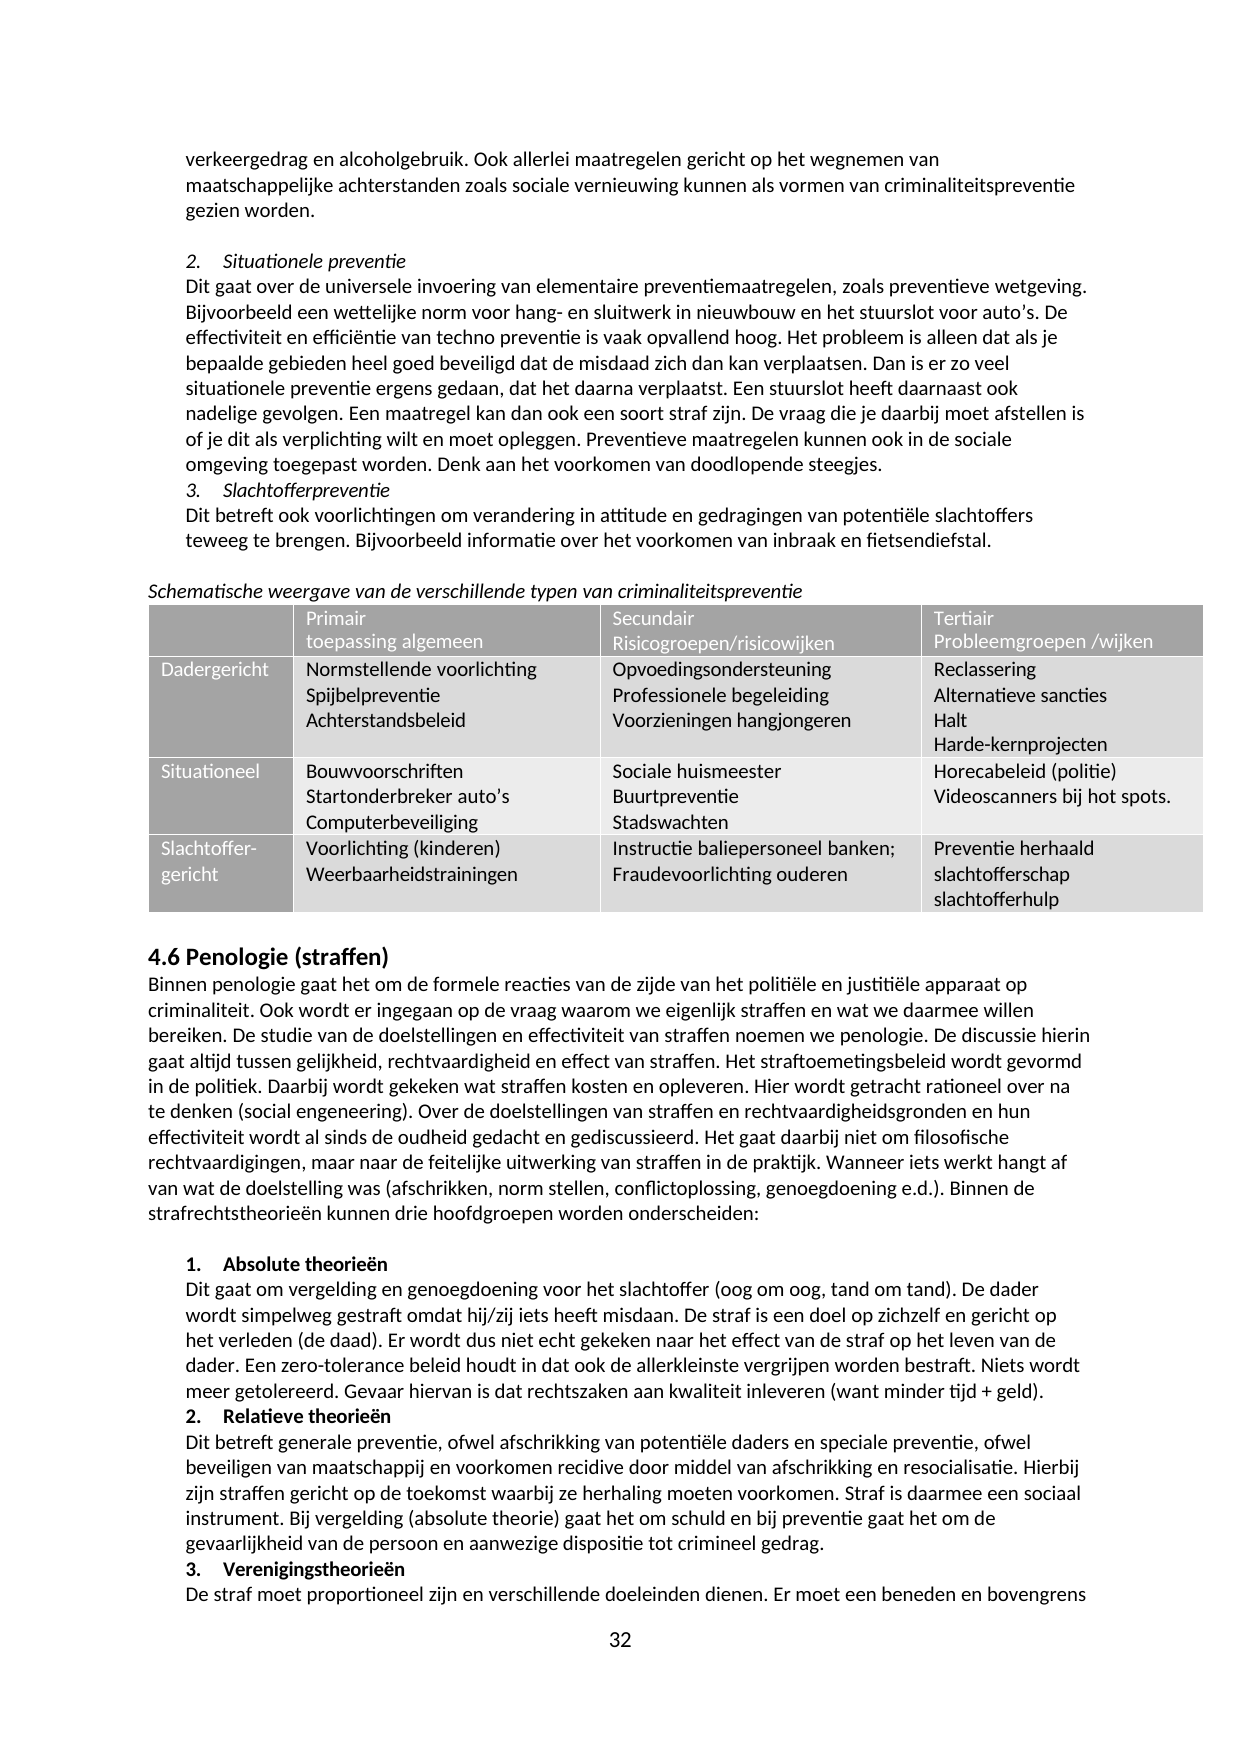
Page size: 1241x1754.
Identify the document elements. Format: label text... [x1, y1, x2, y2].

subtitle Penologie (straffen) [148, 941, 1240, 972]
text Dit gaat over de universele invoering van elementaire preventiemaatregelen, zoals preventieve wetgeving. Bijvoorbeeld een wettelijke norm voor hang- en sluitwerk in nieuwbouw en het stuurslot voor auto’s. De effectiviteit en efficiëntie van techno preventie is vaak opvallend hoog. Het probleem is alleen dat als je bepaalde gebieden heel goed beveiligd dat de misdaad zich dan kan verplaatsen. Dan is er zo veel situationele preventie ergens gedaan, dat het daarna verplaatst. Een stuurslot heeft daarnaast ook nadelige gevolgen. Een maatregel kan dan ook een soort straf zijn. De vraag die je daarbij moet afstellen is of je dit als verplichting wilt en moet opleggen. Preventieve maatregelen kunnen ook in de sociale omgeving toegepast worden. Denk aan het voorkomen van doodlopende steegjes. [185, 273, 1089, 477]
list Slachtofferpreventie [185, 477, 1240, 502]
subtitle Relatieve theorieën [185, 1403, 1240, 1429]
text Dit gaat om vergelding en genoegdoening voor het slachtoffer (oog om oog, tand om tand). De dader wordt simpelweg gestraft omdat hij/zij iets heeft misdaan. De straf is een doel op zichzelf en gericht op het verleden (de daad). Er wordt dus niet echt gekeken naar het effect van de straf op het leven van de dader. Een zero-tolerance beleid houdt in dat ook de allerkleinste vergrijpen worden bestraft. Niets wordt meer getolereerd. Gevaar hiervan is dat rechtszaken aan kwaliteit inleveren (want minder tijd + geld). [185, 1276, 1088, 1403]
table_cell Slachtoffer- gericht [149, 835, 293, 912]
text Binnen penologie gaat het om de formele reacties van de zijde van het politiële en justitiële apparaat op criminaliteit. Ook wordt er ingegaan op de vraag waarom we eigenlijk straffen en wat we daarmee willen bereiken. De studie van de doelstellingen en effectiviteit van straffen noemen we penologie. De discussie hierin gaat altijd tussen gelijkheid, rechtvaardigheid en effect van straffen. Het straftoemetingsbeleid wordt gevormd in de politiek. Daarbij wordt gekeken wat straffen kosten en opleveren. Hier wordt getracht rationeel over na te denken (social engeneering). Over de doelstellingen van straffen en rechtvaardigheidsgronden en hun effectiviteit wordt al sinds de oudheid gedacht en gediscussieerd. Het gaat daarbij niet om filosofische rechtvaardigingen, maar naar de feitelijke uitwerking van straffen in de praktijk. Wanneer iets werkt hangt af van wat de doelstelling was (afschrikken, norm stellen, conflictoplossing, genoegdoening e.d.). Binnen de strafrechtstheorieën kunnen drie hoofdgroepen worden onderscheiden: [148, 972, 1091, 1226]
table_header Tertiair Probleemgroepen /wijken [922, 605, 1203, 656]
table_cell Instructie baliepersoneel banken; Fraudevoorlichting ouderen [601, 835, 921, 912]
table_cell Reclassering Alternatieve sancties Halt Harde-kernprojecten [922, 657, 1203, 757]
subtitle Verenigingstheorieën [185, 1556, 1240, 1581]
list Situationele preventie [185, 248, 1240, 273]
table_cell Voorlichting (kinderen) Weerbaarheidstrainingen [294, 835, 600, 912]
table_cell Dadergericht [149, 657, 293, 757]
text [185, 1581, 1089, 1607]
text Schematische weergave van de verschillende typen van criminaliteitspreventie [148, 578, 1240, 604]
text Dit betreft generale preventie, ofwel afschrikking van potentiële daders en speciale preventie, ofwel beveiligen van maatschappij en voorkomen recidive door middel van afschrikking en resocialisatie. Hierbij zijn straffen gericht op de toekomst waarbij ze herhaling moeten voorkomen. Straf is daarmee een sociaal instrument. Bij vergelding (absolute theorie) gaat het om schuld en bij preventie gaat het om de gevaarlijkheid van de persoon en aanwezige dispositie tot crimineel gedrag. [185, 1429, 1089, 1556]
table_cell Opvoedingsondersteuning Professionele begeleiding Voorzieningen hangjongeren [601, 657, 921, 757]
table_cell Situationeel [149, 758, 293, 834]
table_header Primair toepassing algemeen [294, 605, 600, 656]
table_header Secundair Risicogroepen/risicowijken [601, 605, 921, 656]
table_cell Sociale huismeester Buurtpreventie Stadswachten [601, 758, 921, 834]
table_cell Bouwvoorschriften Startonderbreker auto’s Computerbeveiliging [294, 758, 600, 834]
table_cell Horecabeleid (politie) Videoscanners bij hot spots. [922, 758, 1203, 834]
table_cell Preventie herhaald slachtofferschap slachtofferhulp [922, 835, 1203, 912]
text verkeergedrag en alcoholgebruik. Ook allerlei maatregelen gericht op het wegnemen van maatschappelijke achterstanden zoals sociale vernieuwing kunnen als vormen van criminaliteitspreventie gezien worden. [185, 146, 1091, 223]
subtitle Absolute theorieën [185, 1251, 1240, 1276]
table_cell Normstellende voorlichting Spijbelpreventie Achterstandsbeleid [294, 657, 600, 757]
text Dit betreft ook voorlichtingen om verandering in attitude en gedragingen van potentiële slachtoffers teweeg te brengen. Bijvoorbeeld informatie over het voorkomen van inbraak en fietsendiefstal. [185, 502, 1076, 553]
table_header [149, 605, 293, 656]
